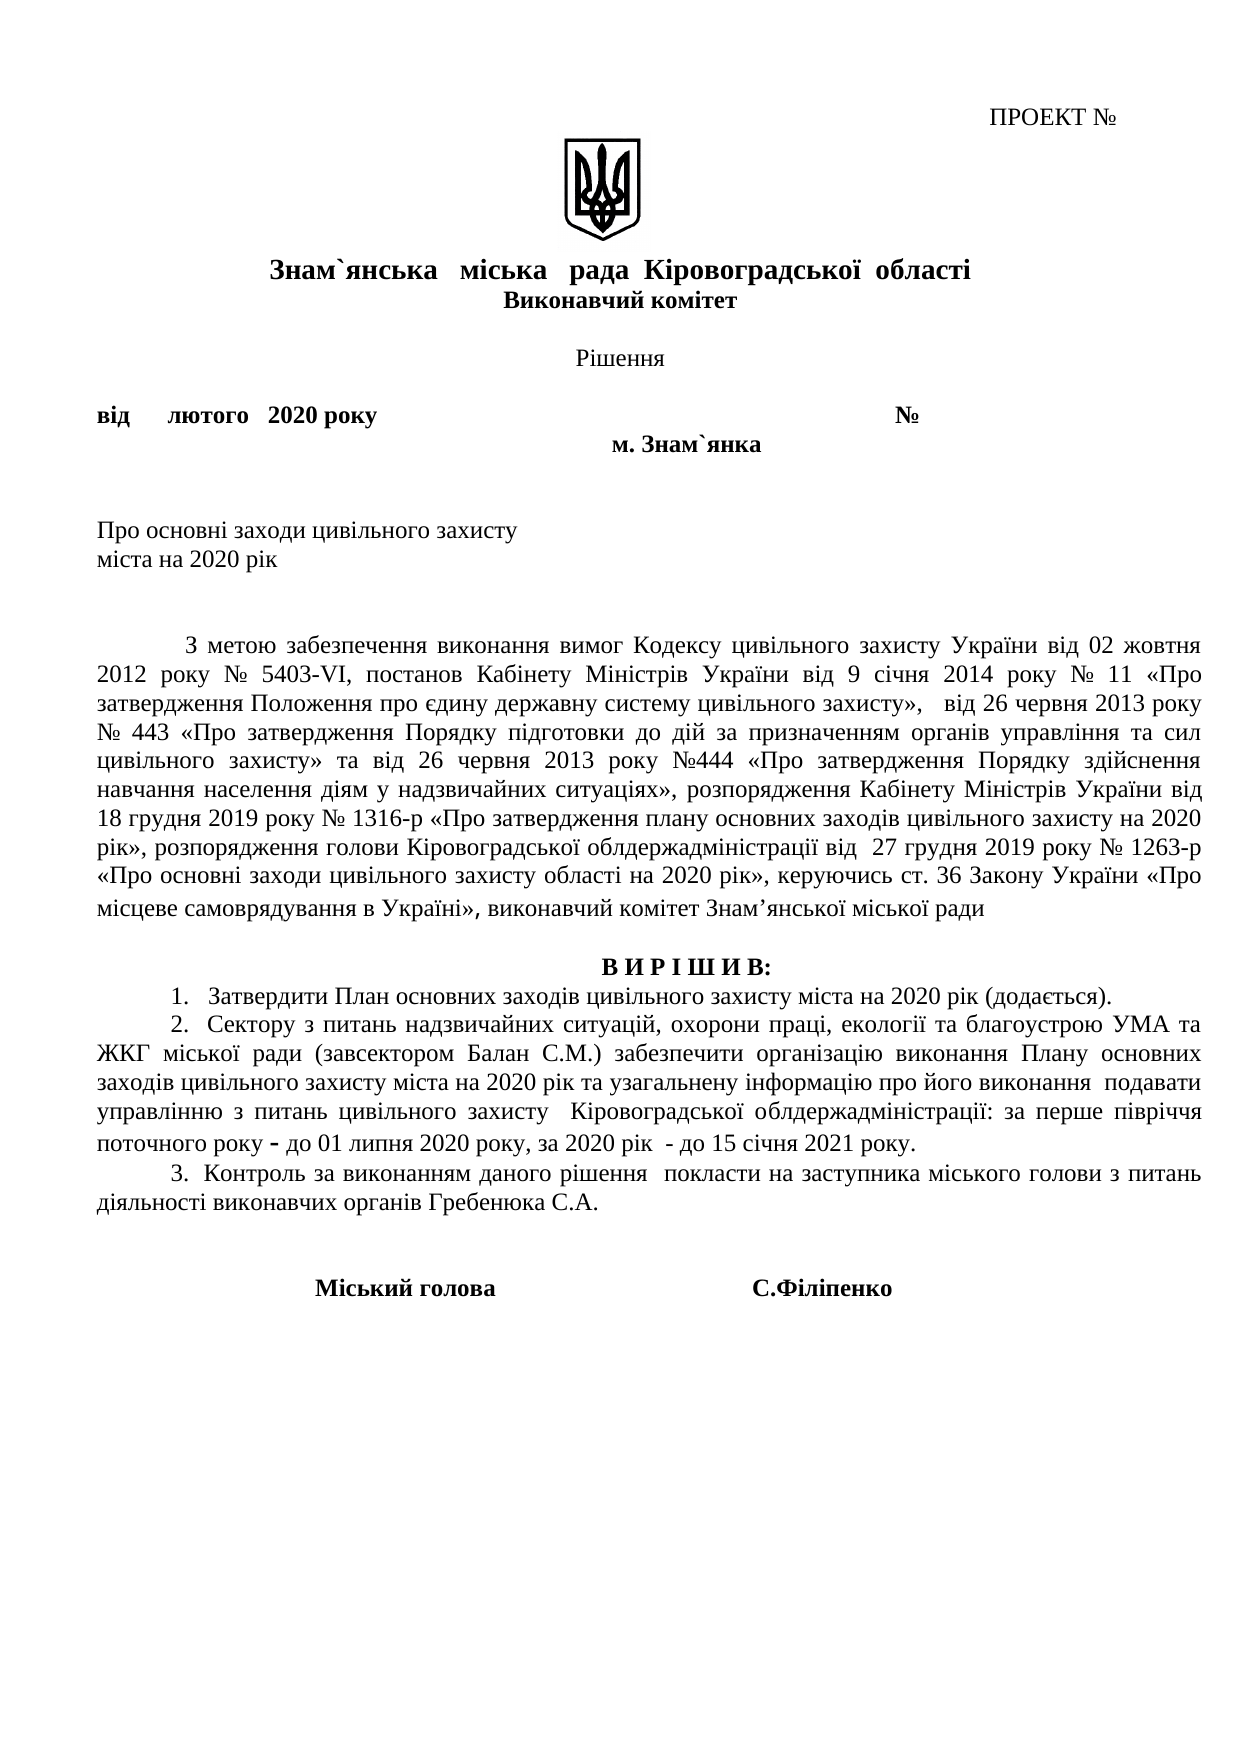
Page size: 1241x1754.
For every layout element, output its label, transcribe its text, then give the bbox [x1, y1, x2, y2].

text ПРОЕКТ № [333, 102, 1203, 131]
text 2. Сектору з питань надзвичайних ситуацій, охорони праці, екології та благоустрою УМА та ЖКГ міської ради (завсектором Балан С.М.) забезпечити організацію виконання Плану основних заходів цивільного захисту міста на 2020 рік та узагальнену інформацію про його виконання подавати управлінню з питань цивільного захисту Кіровоградської облдержадміністрації: за перше півріччя поточного року - до 01 липня 2020 року, за 2020 рік - до 15 січня 2021 року. [97, 1009, 1203, 1158]
text Про основні заходи цивільного захисту [97, 516, 1203, 544]
picture [556, 131, 651, 252]
text В И Р І Ш И В: [97, 952, 1203, 981]
text міста на 2020 рік [97, 544, 1203, 573]
text 3. Контроль за виконанням даного рішення покласти на заступника міського голови з питань діяльності виконавчих органів Гребенюка С.А. [97, 1158, 1203, 1216]
subtitle Міський голова С.Філіпенко [97, 1273, 1203, 1302]
list Затвердити План основних заходів цивільного захисту міста на 2020 рік (додається). [170, 981, 1203, 1009]
subtitle Виконавчий комітет [37, 286, 1203, 314]
text м. Знам`янка [37, 429, 1203, 458]
subtitle Рішення [37, 343, 1203, 372]
subtitle від лютого 2020 року № [37, 401, 1203, 429]
text З метою забезпечення виконання вимог Кодексу цивільного захисту України від 02 жовтня 2012 року № 5403-VІ, постанов Кабінету Міністрів України від 9 січня 2014 року № 11 «Про затвердження Положення про єдину державну систему цивільного захисту», від 26 червня 2013 року № 443 «Про затвердження Порядку підготовки до дій за призначенням органів управління та сил цивільного захисту» та від 26 червня 2013 року №444 «Про затвердження Порядку здійснення навчання населення діям у надзвичайних ситуаціях», розпорядження Кабінету Міністрів України від 18 грудня 2019 року № 1316-р «Про затвердження плану основних заходів цивільного захисту на 2020 рік», розпорядження голови Кіровоградської облдержадміністрації від 27 грудня 2019 року № 1263-р «Про основні заходи цивільного захисту області на 2020 рік», керуючись ст. 36 Закону України «Про місцеве самоврядування в Україні», виконавчий комітет Знам’янської міської ради [97, 631, 1203, 923]
title Знам`янська міська рада Кіровоградської області [37, 131, 1203, 286]
